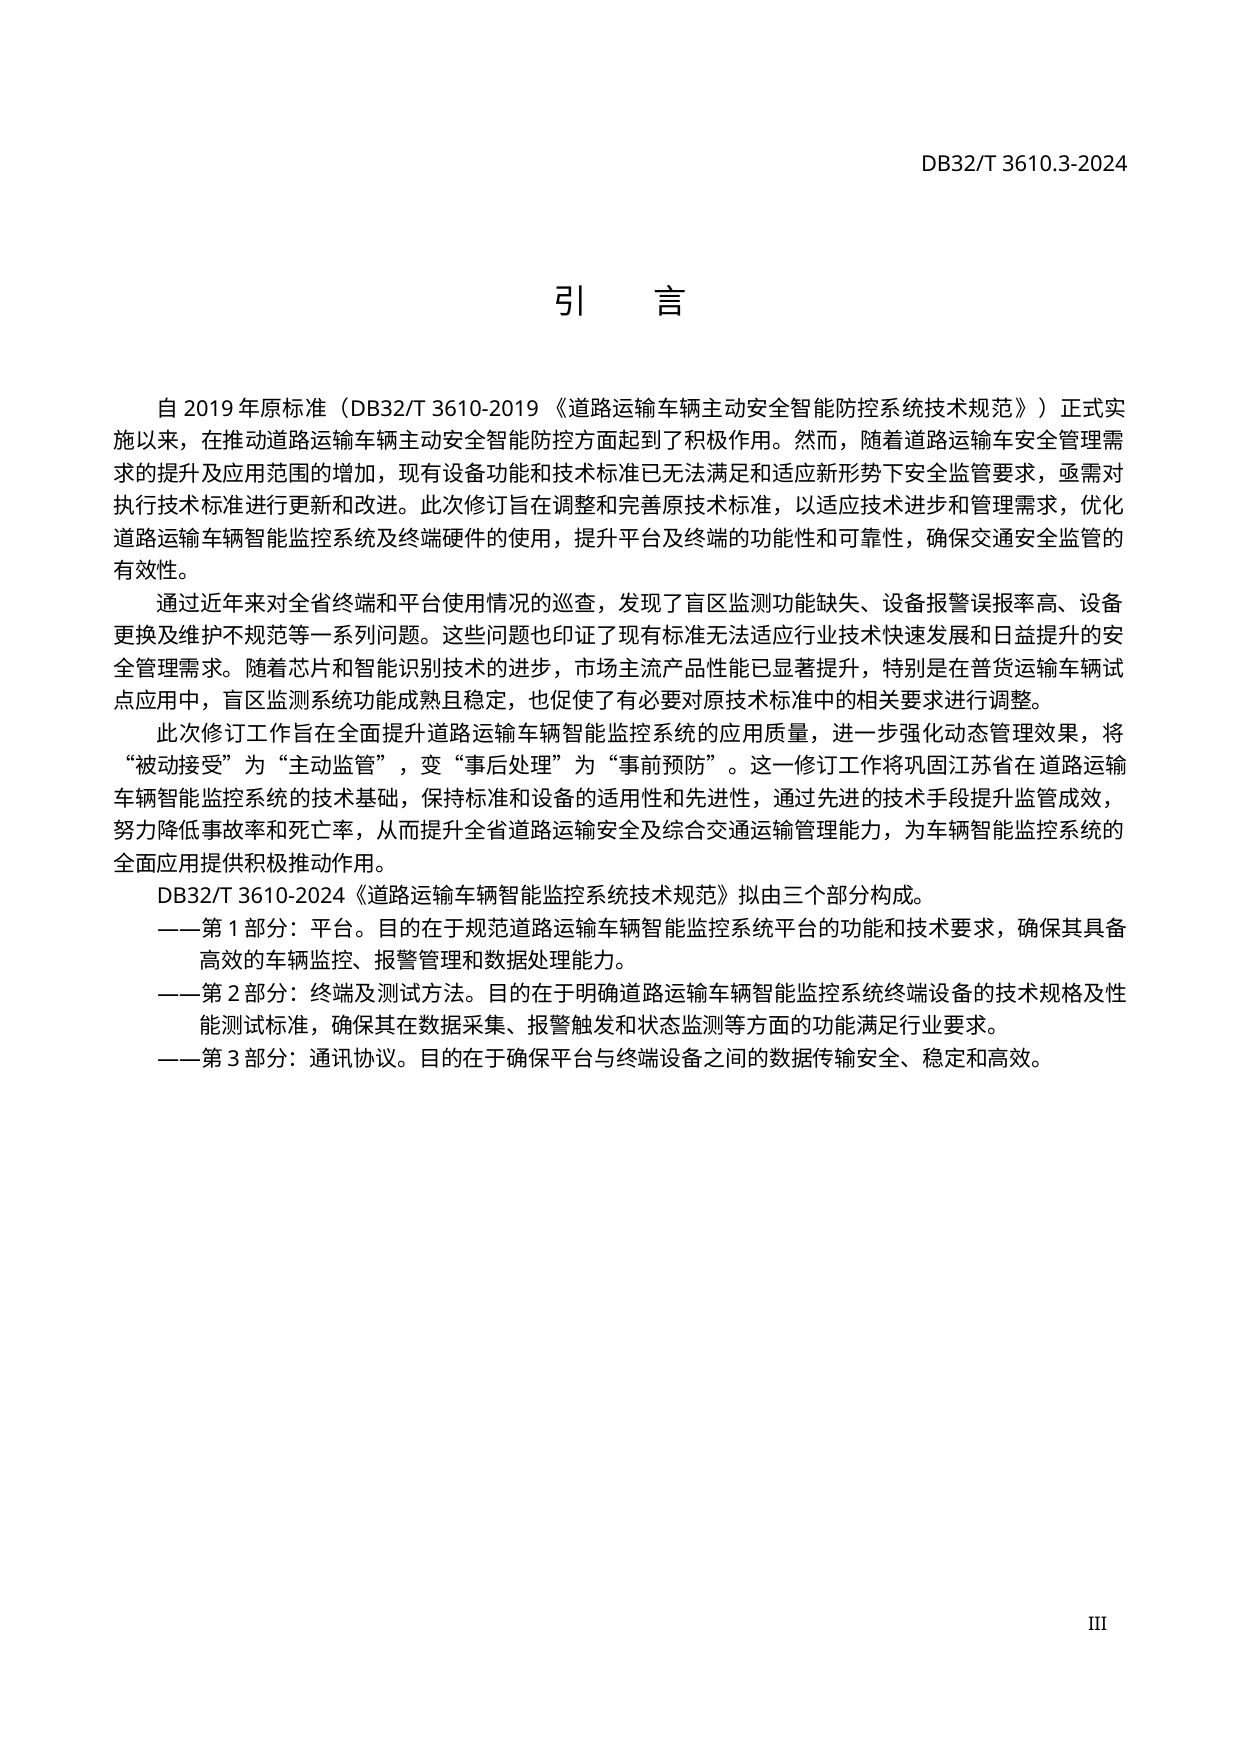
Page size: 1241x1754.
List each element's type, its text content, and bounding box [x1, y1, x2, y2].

text 通过近年来对全省终端和平台使用情况的巡查，发现了盲区监测功能缺失、设备报警误报率高、设备更换及维护不规范等一系列问题。这些问题也印证了现有标准无法适应行业技术快速发展和日益提升的安全管理需求。随着芯片和智能识别技术的进步，市场主流产品性能已显著提升，特别是在普货运输车辆试点应用中，盲区监测系统功能成熟且稳定，也促使了有必要对原技术标准中的相关要求进行调整。 [113, 585, 1127, 715]
text 此次修订工作旨在全面提升道路运输车辆智能监控系统的应用质量，进一步强化动态管理效果，将“被动接受”为“主动监管”，变“事后处理”为“事前预防”。这一修订工作将巩固江苏省在道路运输车辆智能监控系统的技术基础，保持标准和设备的适用性和先进性，通过先进的技术手段提升监管成效，努力降低事故率和死亡率，从而提升全省道路运输安全及综合交通运输管理能力，为车辆智能监控系统的全面应用提供积极推动作用。 [113, 715, 1127, 878]
text 引 言 [113, 267, 1127, 332]
text 第2部分：终端及测试方法。目的在于明确道路运输车辆智能监控系统终端设备的技术规格及性能测试标准，确保其在数据采集、报警触发和状态监测等方面的功能满足行业要求。 [157, 975, 1127, 1040]
text 第1部分：平台。目的在于规范道路运输车辆智能监控系统平台的功能和技术要求，确保其具备高效的车辆监控、报警管理和数据处理能力。 [157, 910, 1127, 975]
text DB32/T 3610-2024《道路运输车辆智能监控系统技术规范》拟由三个部分构成。 [113, 878, 1127, 910]
text 自2019年原标准（DB32/T 3610-2019 《道路运输车辆主动安全智能防控系统技术规范》）正式实施以来，在推动道路运输车辆主动安全智能防控方面起到了积极作用。然而，随着道路运输车安全管理需求的提升及应用范围的增加，现有设备功能和技术标准已无法满足和适应新形势下安全监管要求，亟需对执行技术标准进行更新和改进。此次修订旨在调整和完善原技术标准，以适应技术进步和管理需求，优化道路运输车辆智能监控系统及终端硬件的使用，提升平台及终端的功能性和可靠性，确保交通安全监管的有效性。 [113, 390, 1127, 585]
text 第3部分：通讯协议。目的在于确保平台与终端设备之间的数据传输安全、稳定和高效。 [157, 1040, 1127, 1073]
